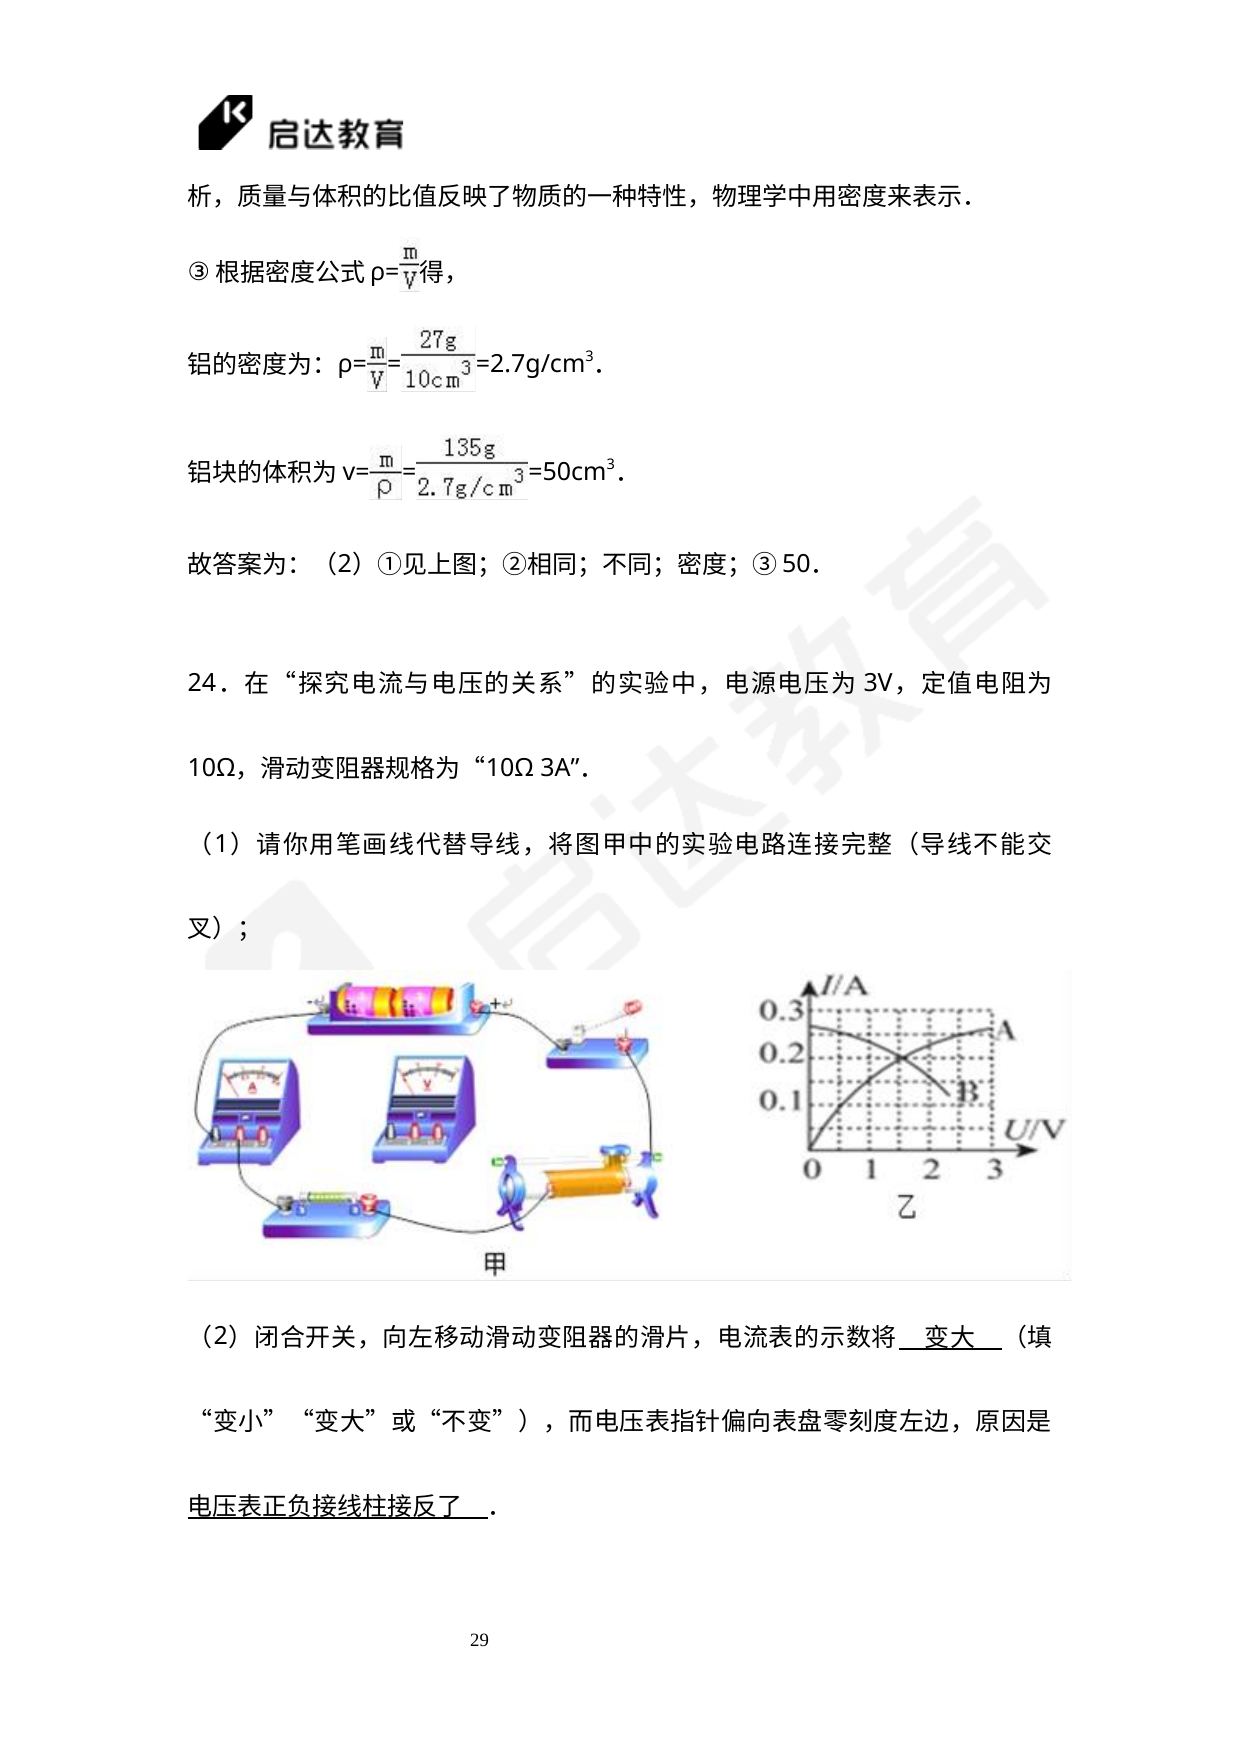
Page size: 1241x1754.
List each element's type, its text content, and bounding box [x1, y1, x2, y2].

picture [399, 237, 420, 292]
picture [401, 326, 476, 392]
picture [416, 434, 528, 500]
text 24．在“探究电流与电压的关系”的实验中，电源电压为3V，定值电阻为10Ω，滑动变阻器规格为“10Ω 3A”． [187, 649, 1053, 799]
picture [187, 970, 1072, 1281]
text （2）闭合开关，向左移动滑动变阻器的滑片，电流表的示数将 变大 （填“变小”“变大”或“不变”），而电压表指针偏向表盘零刻度左边，原因是 电压表正负接线柱接反了 ． [187, 1303, 1053, 1537]
text 故答案为：（2）①见上图；②相同；不同；密度；③50． [187, 530, 1053, 595]
text （1）请你用笔画线代替导线，将图甲中的实验电路连接完整（导线不能交叉）； [187, 810, 1053, 959]
picture [198, 95, 404, 150]
text ③根据密度公式ρ=得， [187, 238, 1053, 303]
text 铝的密度为：ρ===2.7g/cm3． [187, 314, 1053, 411]
text 铝块的体积为v===50cm3． [187, 422, 1053, 519]
picture [369, 445, 402, 500]
picture [367, 337, 387, 392]
text ②结合表格计算出每次实验中其质量与体积的比值找到规律．同种物质组成的不同物体，其质量与体积的比值相同；体积相同的不同物质，质量不同 通过分析，质量与体积的比值反映了物质的一种特性，物理学中用密度来表示． [187, 162, 1053, 227]
